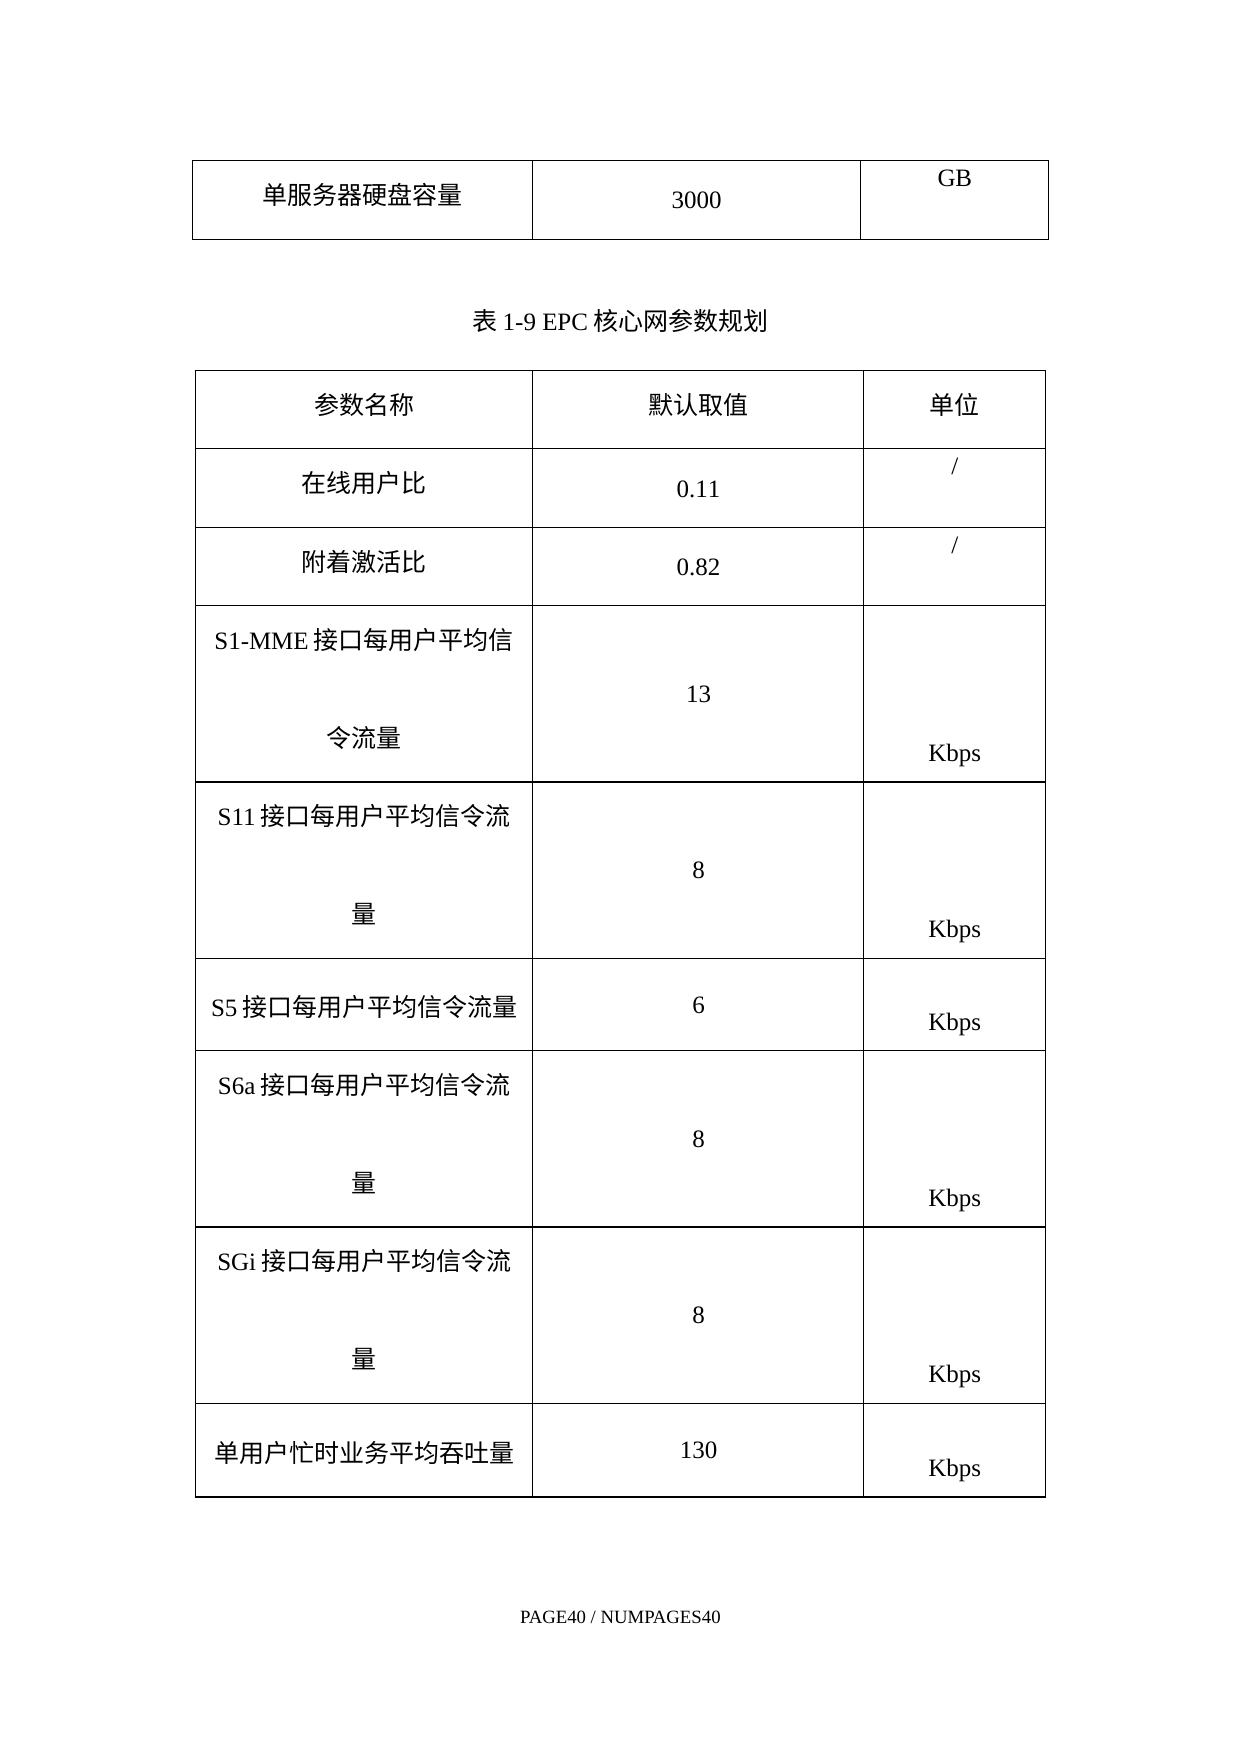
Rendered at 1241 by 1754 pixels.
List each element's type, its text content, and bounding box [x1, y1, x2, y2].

table_header 参数名称 [196, 371, 532, 448]
table_cell GB [861, 161, 1048, 239]
table_cell Kbps [864, 1051, 1045, 1226]
table_cell 单用户忙时业务平均吞吐量 [196, 1404, 532, 1496]
table_cell 8 [533, 783, 863, 957]
table_cell SGi接口每用户平均信令流量 [196, 1228, 532, 1402]
table_cell S11接口每用户平均信令流量 [196, 783, 532, 957]
table_cell 130 [533, 1404, 863, 1496]
table_cell Kbps [864, 959, 1045, 1050]
table_cell Kbps [864, 1228, 1045, 1402]
table_cell 0.82 [533, 528, 863, 605]
table_cell 单服务器硬盘容量 [193, 161, 532, 239]
table_cell S6a接口每用户平均信令流量 [196, 1051, 532, 1226]
table_header 默认取值 [533, 371, 863, 448]
table_cell 6 [533, 959, 863, 1050]
table_cell 13 [533, 606, 863, 781]
table_cell 3000 [533, 161, 860, 239]
table_cell Kbps [864, 606, 1045, 781]
table_cell 8 [533, 1051, 863, 1226]
table_cell Kbps [864, 1404, 1045, 1496]
text 表1-9 EPC核心网参数规划 [187, 287, 1053, 352]
table_cell 附着激活比 [196, 528, 532, 605]
table_cell / [864, 528, 1045, 605]
table_cell 0.11 [533, 449, 863, 527]
table_cell / [864, 449, 1045, 527]
table_header 单位 [864, 371, 1045, 448]
table_cell S5接口每用户平均信令流量 [196, 959, 532, 1050]
table_cell Kbps [864, 783, 1045, 957]
table_cell 在线用户比 [196, 449, 532, 527]
table_cell S1-MME接口每用户平均信令流量 [196, 606, 532, 781]
table_cell 8 [533, 1228, 863, 1402]
